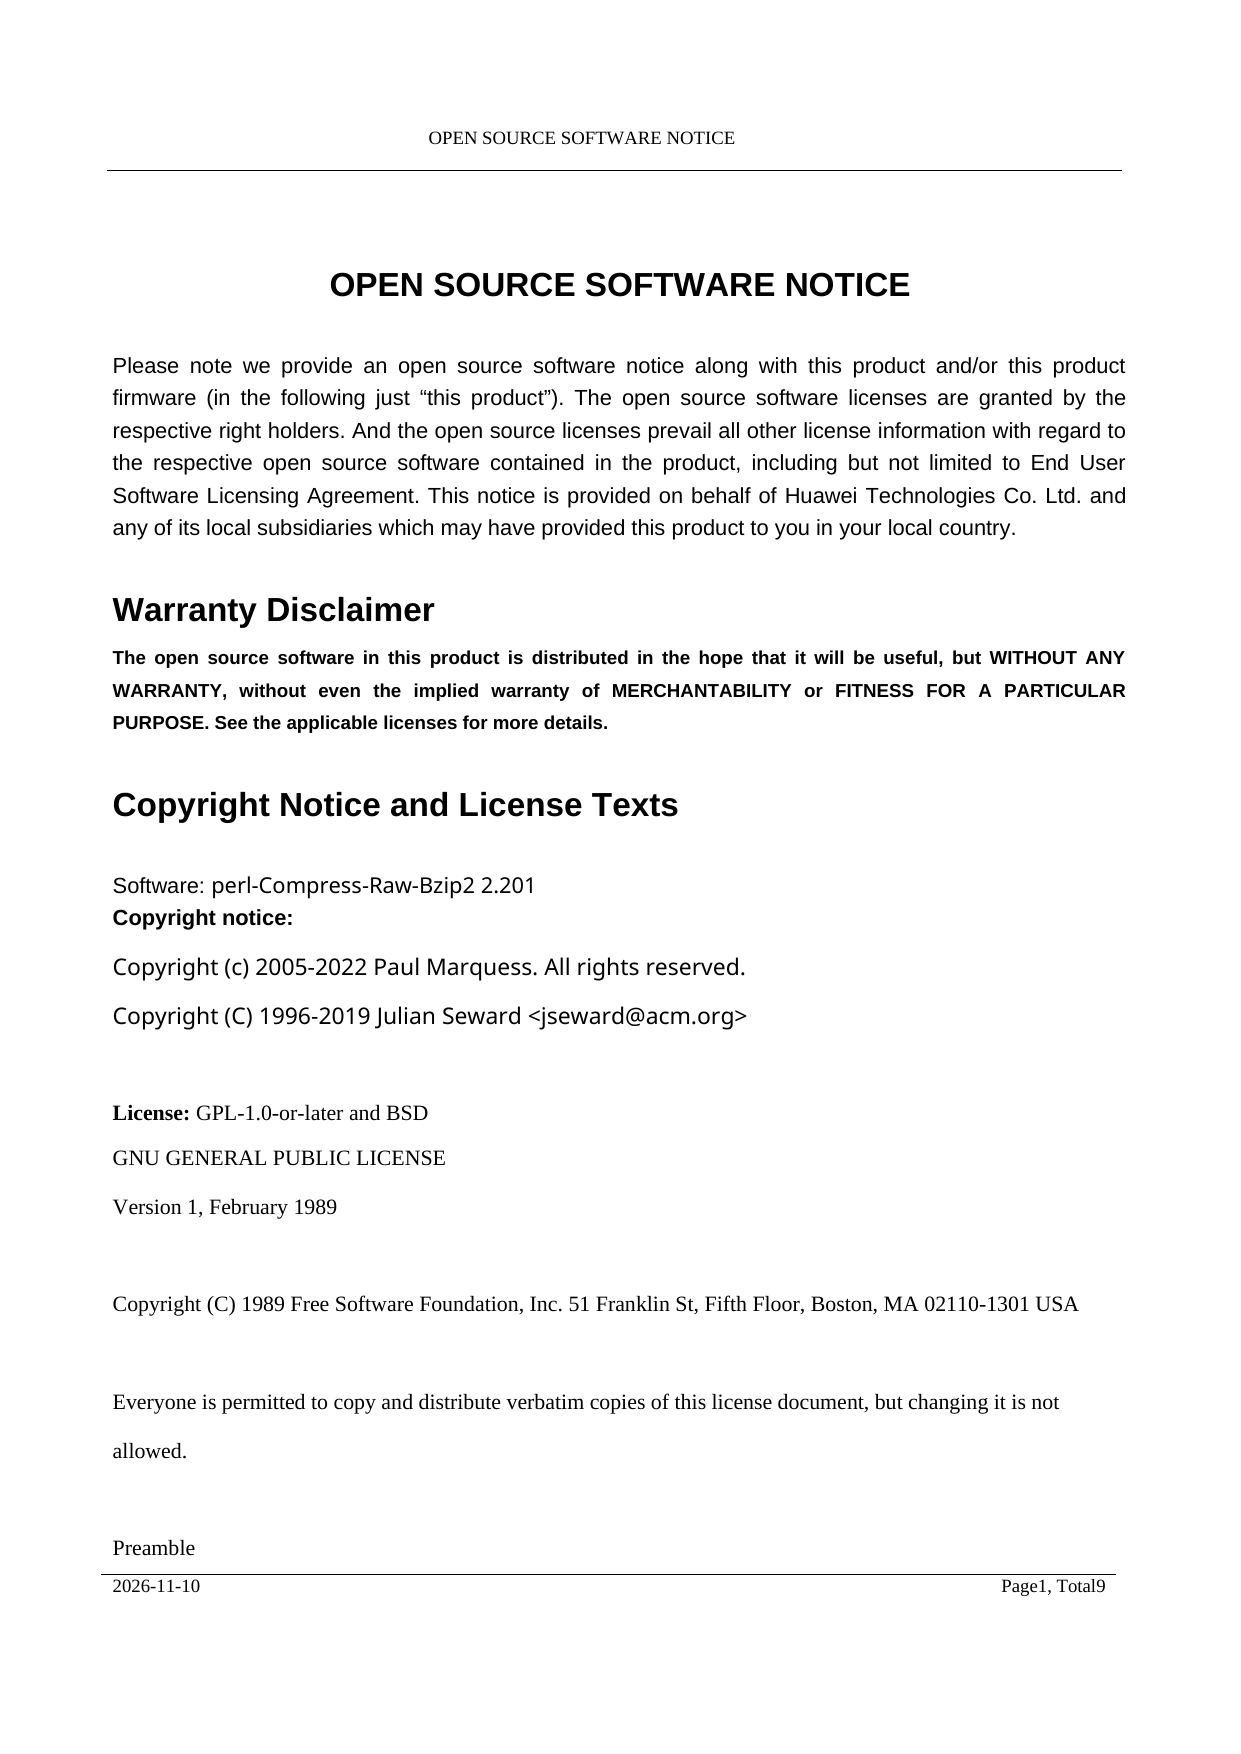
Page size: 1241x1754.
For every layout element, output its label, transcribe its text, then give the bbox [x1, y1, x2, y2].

text The open source software in this product is distributed in the hope that it will be useful, but WITHOUT ANY WARRANTY, without even the implied warranty of MERCHANTABILITY or FITNESS FOR A PARTICULAR PURPOSE. See the applicable licenses for more details. [112, 641, 1128, 739]
text Please note we provide an open source software notice along with this product and/or this product firmware (in the following just “this product”). The open source software licenses are granted by the respective right holders. And the open source licenses prevail all other license information with regard to the respective open source software contained in the product, including but not limited to End User Software Licensing Agreement. This notice is provided on behalf of Huawei Technologies Co. Ltd. and any of its local subsidiaries which may have provided this product to you in your local country. [112, 349, 1128, 544]
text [112, 1142, 1128, 1564]
text Software: perl-Compress-Raw-Bzip2 2.201 [112, 869, 1128, 901]
text License: GPL-1.0-or-later and BSD [112, 1096, 1128, 1129]
text Copyright notice: Copyright (c) 2005-2022 Paul Marquess. All rights reserved. Copyright (C) 1996-2019 Julian Seward <jseward@acm.org> [112, 901, 1128, 1080]
text Copyright Notice and License Texts [112, 771, 1128, 836]
text OPEN SOURCE SOFTWARE NOTICE [112, 251, 1128, 316]
text Warranty Disclaimer [112, 576, 1128, 641]
